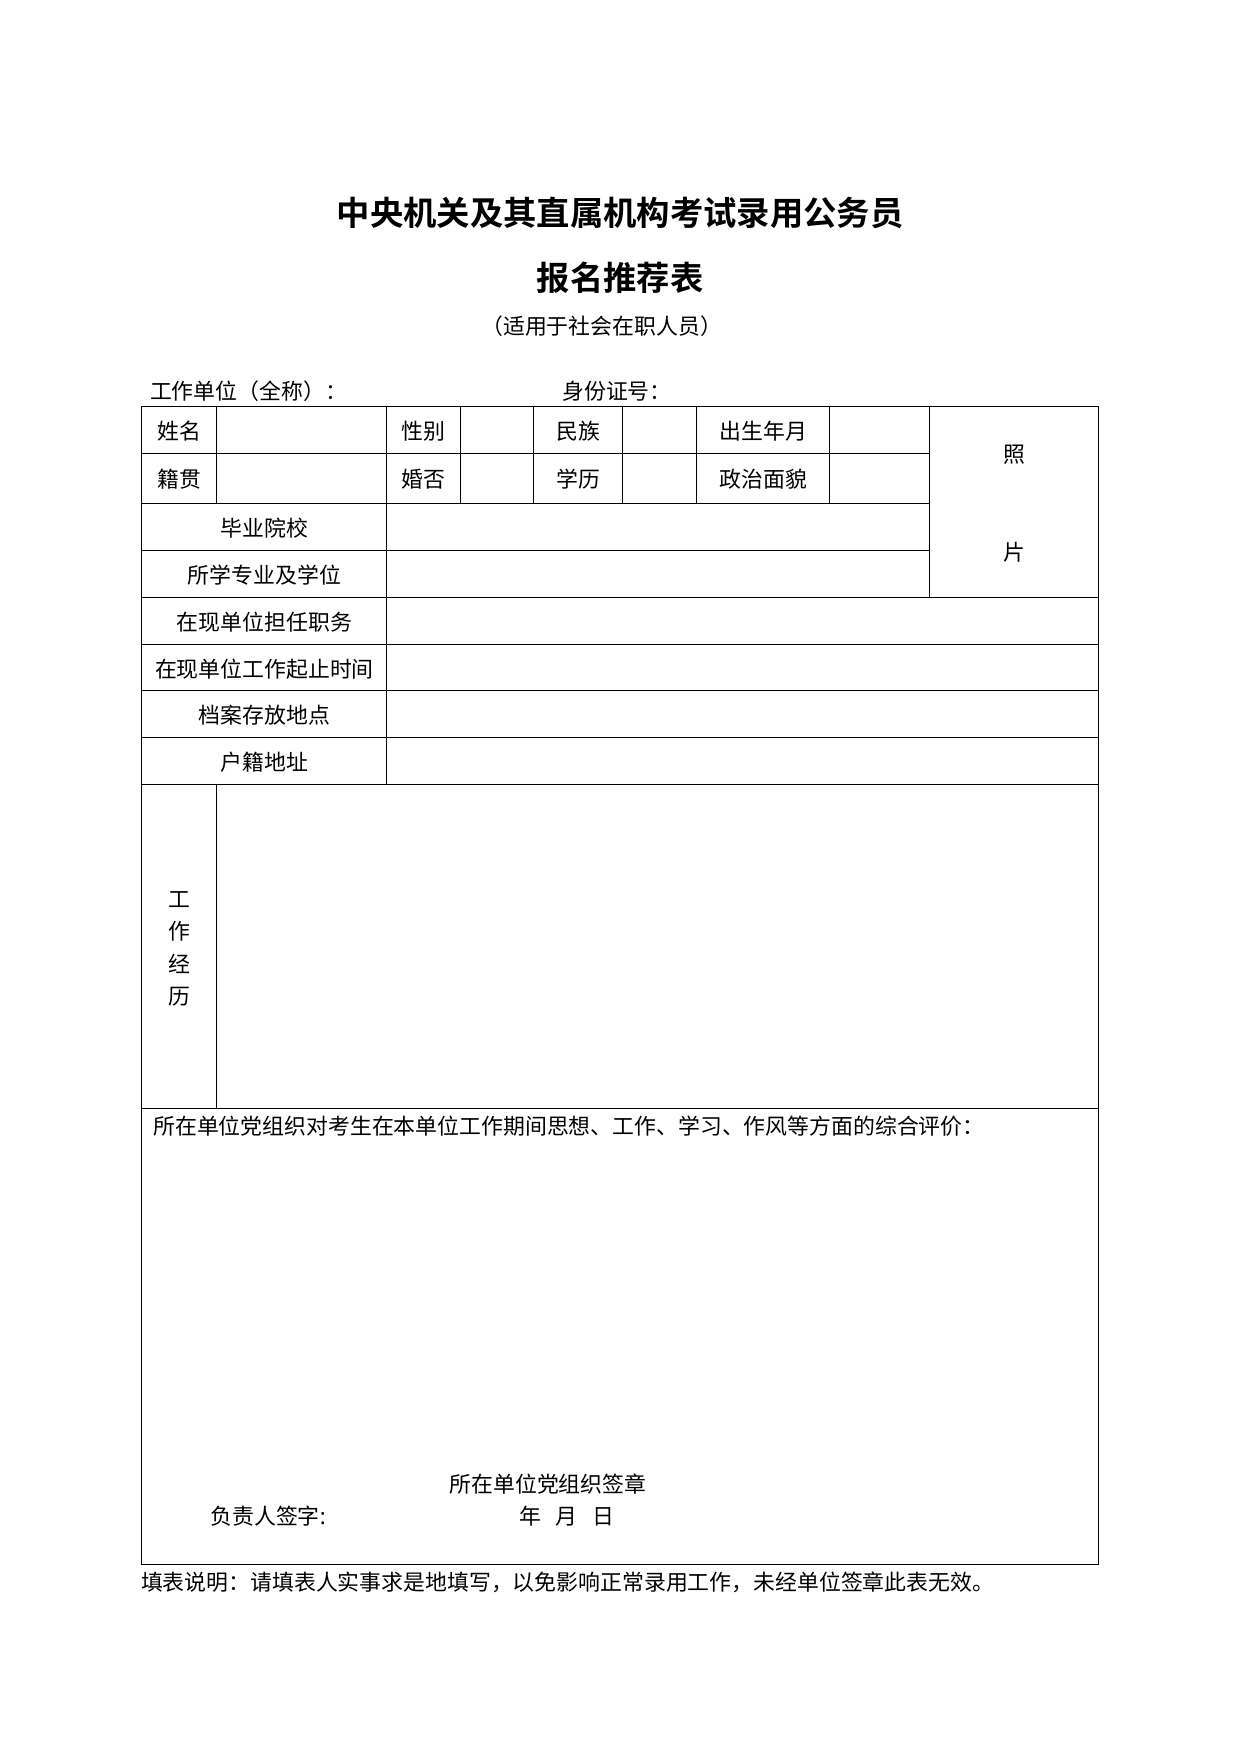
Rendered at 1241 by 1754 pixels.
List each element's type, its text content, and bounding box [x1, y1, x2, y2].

table_header 性别 [387, 407, 460, 453]
table_cell [387, 504, 929, 550]
table_cell 政治面貌 [697, 454, 829, 503]
table_cell 工 作 经 历 [142, 785, 216, 1108]
table_cell 所在单位党组织对考生在本单位工作期间思想、工作、学习、作风等方面的综合评价： 所在单位党组织签章 负责人签字: 年 月 日 [142, 1109, 1098, 1564]
table_cell [387, 598, 1098, 643]
table_cell [387, 691, 1098, 737]
text （适用于社会在职人员） [150, 308, 1053, 341]
text 报名推荐表 [152, 243, 1088, 308]
text 中央机关及其直属机构考试录用公务员 [152, 178, 1088, 243]
table_cell 婚否 [387, 454, 460, 503]
table_cell [387, 551, 929, 597]
table_cell 在现单位担任职务 [142, 598, 386, 643]
table_cell 学历 [534, 454, 622, 503]
table_cell 所学专业及学位 [142, 551, 386, 597]
table_cell 在现单位工作起止时间 [142, 645, 386, 690]
table_cell [387, 645, 1098, 690]
text 工作单位（全称）： 身份证号： [150, 373, 1088, 406]
table_header [623, 407, 696, 453]
table_cell [830, 454, 929, 503]
table_cell [217, 454, 386, 503]
table_header [830, 407, 929, 453]
text 填表说明：请填表人实事求是地填写，以免影响正常录用工作，未经单位签章此表无效。 [131, 1565, 1053, 1597]
table_cell [461, 454, 533, 503]
table_cell [623, 454, 696, 503]
table_header 姓名 [142, 407, 216, 453]
table_header 民族 [534, 407, 622, 453]
table_header [217, 407, 386, 453]
table_cell [217, 785, 1098, 1108]
table_cell 籍贯 [142, 454, 216, 503]
table_cell 毕业院校 [142, 504, 386, 550]
table_header [461, 407, 533, 453]
table_cell 户籍地址 [142, 738, 386, 784]
table_cell [387, 738, 1098, 784]
table_header 出生年月 [697, 407, 829, 453]
table_cell 档案存放地点 [142, 691, 386, 737]
table_header 照 片 [930, 407, 1098, 597]
